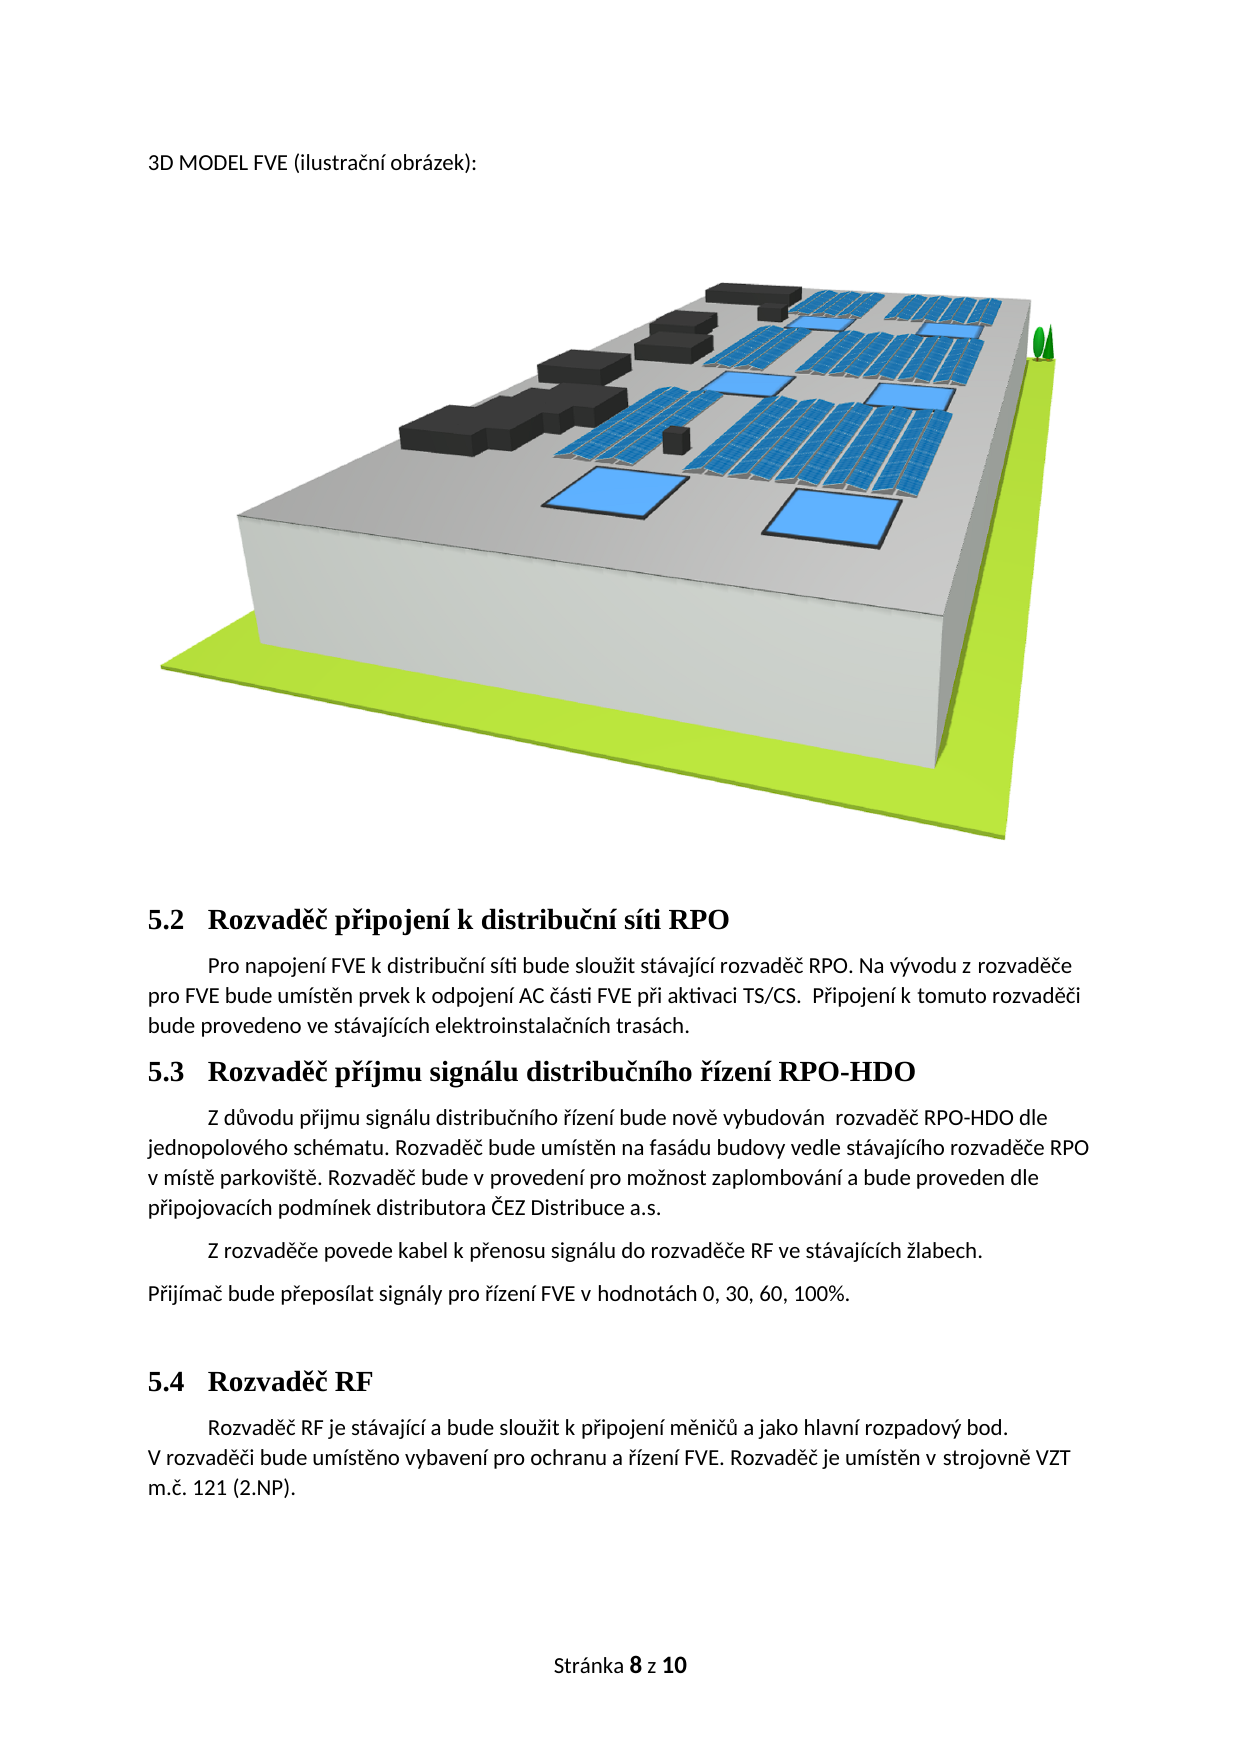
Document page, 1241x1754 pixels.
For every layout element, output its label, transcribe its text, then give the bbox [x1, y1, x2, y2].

text Z rozvaděče povede kabel k přenosu signálu do rozvaděče RF ve stávajících žlabech. [148, 1236, 1093, 1264]
subtitle Rozvaděč připojení k distribuční síti RPO [148, 902, 1093, 936]
text Přijímač bude přeposílat signály pro řízení FVE v hodnotách 0, 30, 60, 100%. [148, 1279, 1093, 1307]
text Pro napojení FVE k distribuční síti bude sloužit stávající rozvaděč RPO. Na vývodu z rozvaděče pro FVE bude umístěn prvek k odpojení AC části FVE při aktivaci TS/CS. Připojení k tomuto rozvaděči bude provedeno ve stávajících elektroinstalačních trasách. [148, 951, 1093, 1039]
text Z důvodu přijmu signálu distribučního řízení bude nově vybudován rozvaděč RPO-HDO dle jednopolového schématu. Rozvaděč bude umístěn na fasádu budovy vedle stávajícího rozvaděče RPO v místě parkoviště. Rozvaděč bude v provedení pro možnost zaplombování a bude proveden dle připojovacích podmínek distributora ČEZ Distribuce a.s. [148, 1103, 1093, 1221]
picture [147, 233, 1093, 845]
subtitle Rozvaděč RF [148, 1364, 1093, 1398]
text Rozvaděč RF je stávající a bude sloužit k připojení měničů a jako hlavní rozpadový bod. V rozvaděči bude umístěno vybavení pro ochranu a řízení FVE. Rozvaděč je umístěn v strojovně VZT m.č. 121 (2.NP). [148, 1413, 1093, 1501]
text 3D MODEL FVE (ilustrační obrázek): [148, 148, 1093, 176]
subtitle Rozvaděč příjmu signálu distribučního řízení RPO-HDO [148, 1054, 1093, 1088]
